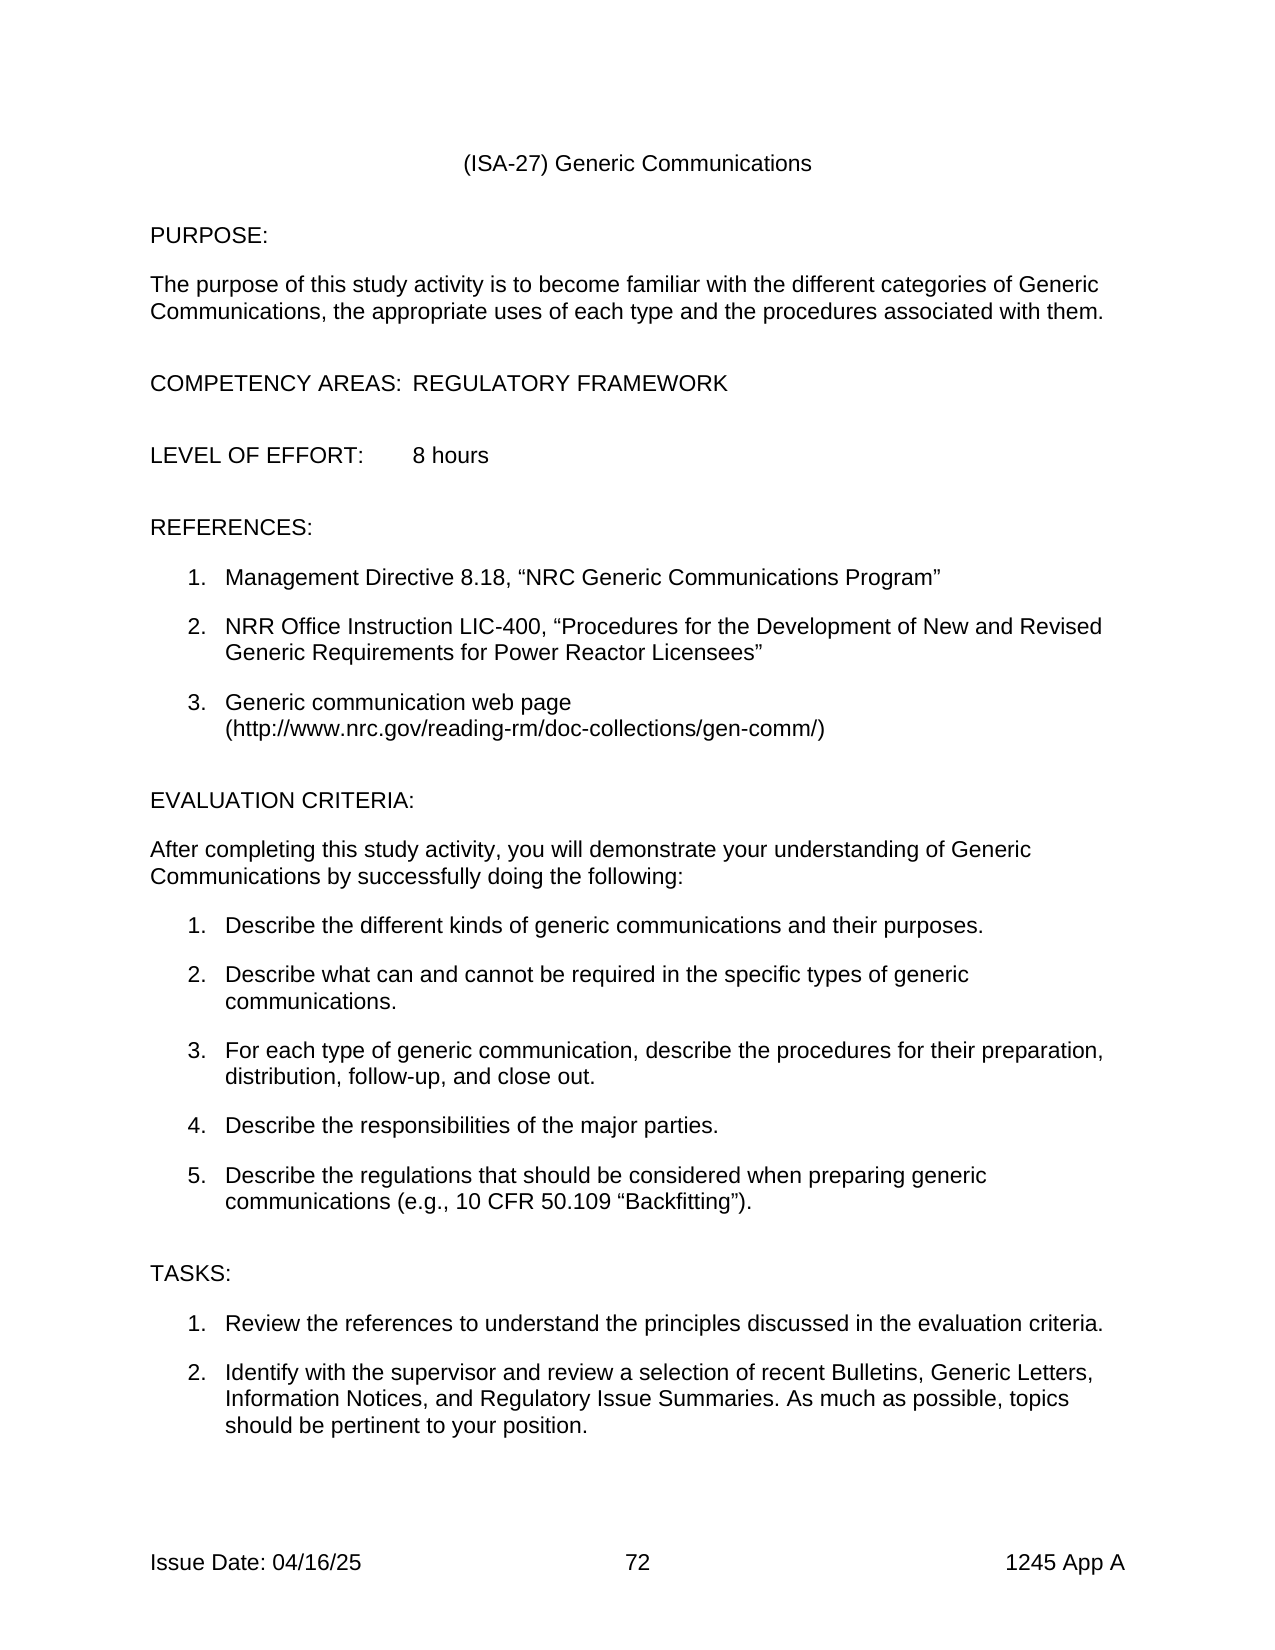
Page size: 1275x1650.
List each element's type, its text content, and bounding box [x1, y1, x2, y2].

list Describe the regulations that should be considered when preparing generic communications (e.g., 10 CFR 50.109 “Backfitting”). [187, 1162, 1125, 1214]
list Describe the responsibilities of the major parties. [187, 1112, 1125, 1139]
list NRR Office Instruction LIC-400, “Procedures for the Development of New and Revised Generic Requirements for Power Reactor Licensees” [187, 613, 1125, 666]
subtitle REFERENCES: [150, 514, 1125, 541]
subtitle PURPOSE: [150, 222, 1125, 248]
list Review the references to understand the principles discussed in the evaluation criteria. [187, 1309, 1125, 1336]
subtitle LEVEL OF EFFORT: 8 hours [150, 442, 1125, 468]
text (ISA-27) Generic Communications [150, 150, 1125, 176]
list For each type of generic communication, describe the procedures for their preparation, distribution, follow-up, and close out. [187, 1037, 1125, 1089]
list Identify with the supervisor and review a selection of recent Bulletins, Generic Letters, Information Notices, and Regulatory Issue Summaries. As much as possible, topics should be pertinent to your position. [187, 1359, 1125, 1438]
text After completing this study activity, you will demonstrate your understanding of Generic Communications by successfully doing the following: [150, 836, 1125, 889]
subtitle EVALUATION CRITERIA: [150, 787, 1125, 813]
list Generic communication web page (http://www.nrc.gov/reading-rm/doc-collections/gen-comm/) [187, 688, 1125, 741]
list Describe the different kinds of generic communications and their purposes. [187, 912, 1125, 938]
subtitle COMPETENCY AREAS: REGULATORY FRAMEWORK [150, 370, 1125, 396]
list Describe what can and cannot be required in the specific types of generic communications. [187, 961, 1125, 1014]
subtitle TASKS: [150, 1260, 1125, 1287]
list Management Directive 8.18, “NRC Generic Communications Program” [187, 564, 1125, 590]
text The purpose of this study activity is to become familiar with the different categories of Generic Communications, the appropriate uses of each type and the procedures associated with them. [150, 271, 1125, 324]
